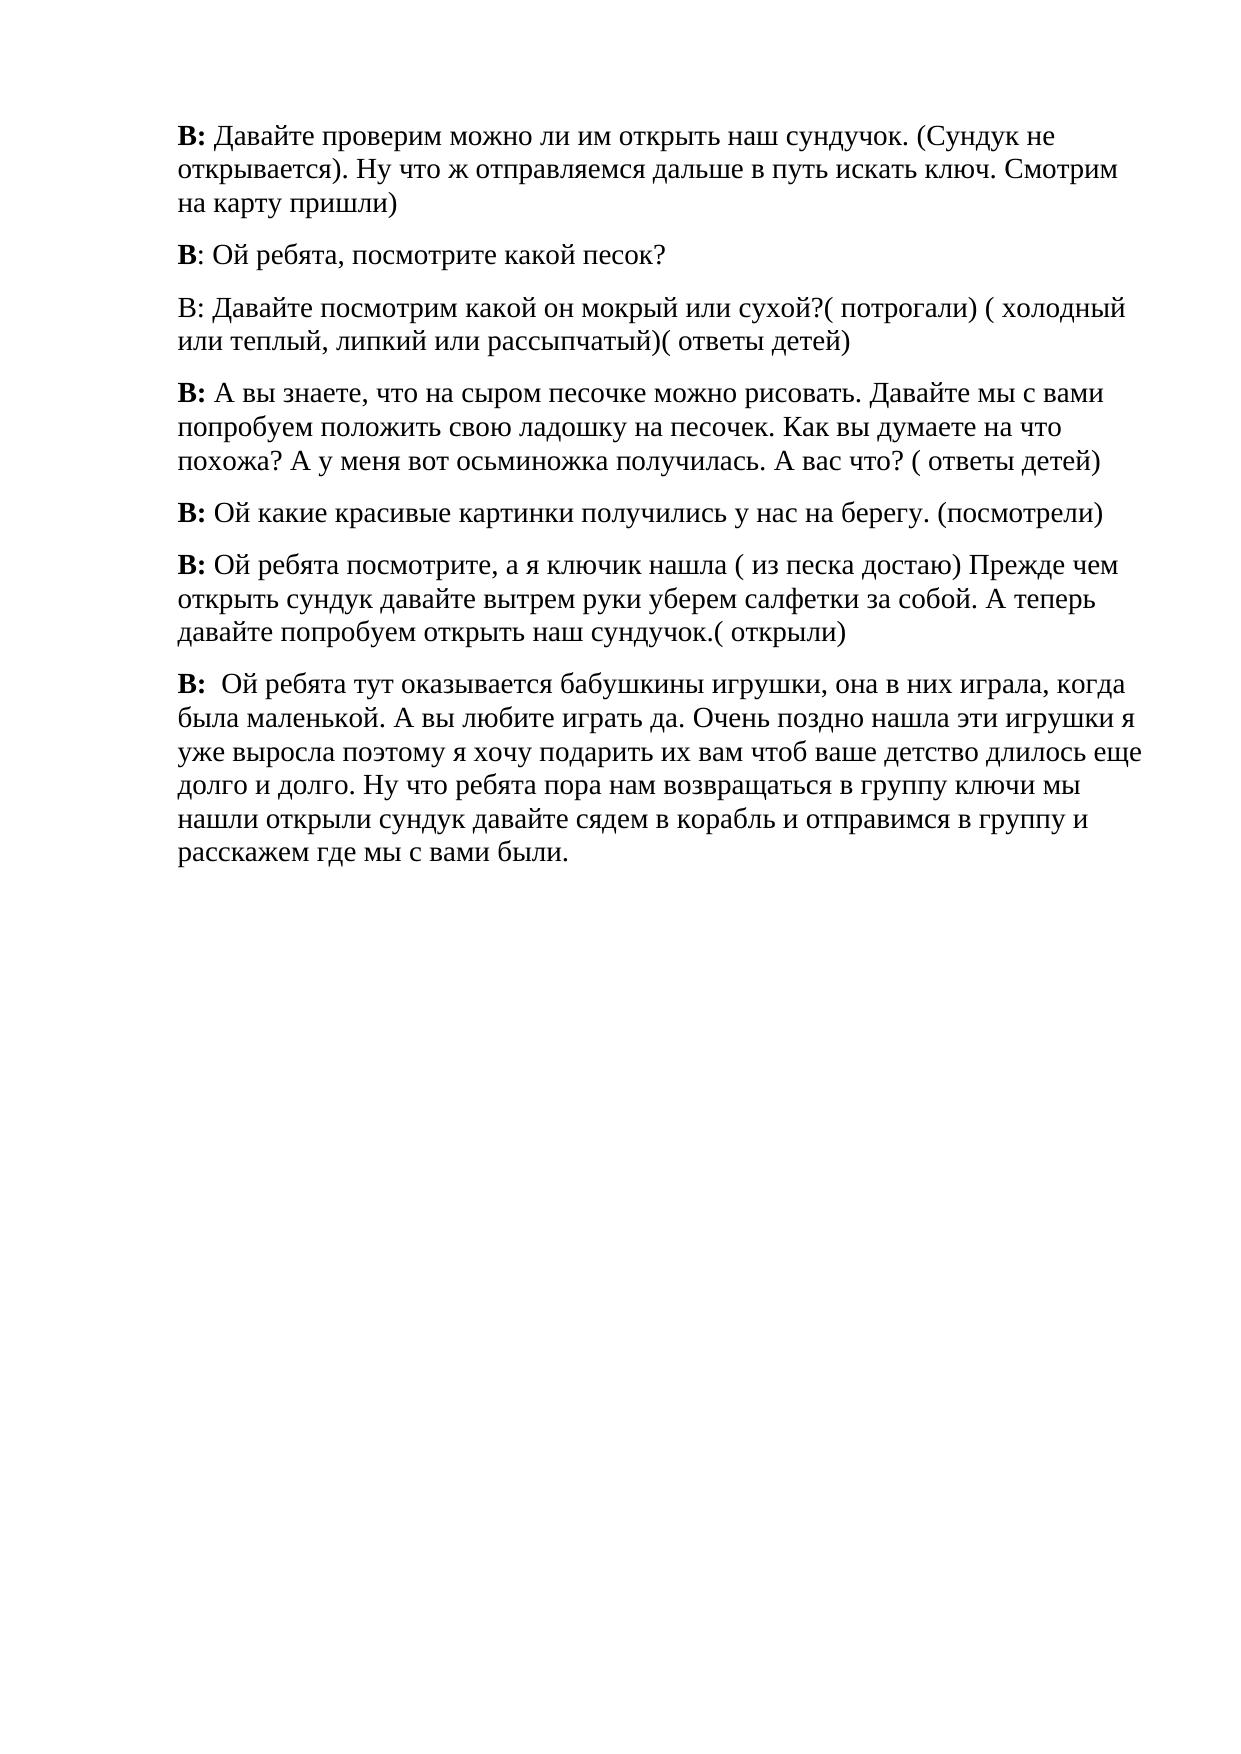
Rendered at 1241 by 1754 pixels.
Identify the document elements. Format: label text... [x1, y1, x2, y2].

text В: Ой ребята посмотрите, а я ключик нашла ( из песка достаю) Прежде чем открыть сундук давайте вытрем руки уберем салфетки за собой. А теперь давайте попробуем открыть наш сундучок.( открыли) [177, 547, 1152, 648]
text В: Ой какие красивые картинки получились у нас на берегу. (посмотрели) [177, 495, 1152, 528]
text В: Давайте проверим можно ли им открыть наш сундучок. (Сундук не открывается). Ну что ж отправляемся дальше в путь искать ключ. Смотрим на карту пришли) [177, 118, 1152, 219]
text В: Ой ребята тут оказывается бабушкины игрушки, она в них играла, когда была маленькой. А вы любите играть да. Очень поздно нашла эти игрушки я уже выросла поэтому я хочу подарить их вам чтоб ваше детство длилось еще долго и долго. Ну что ребята пора нам возвращаться в группу ключи мы нашли открыли сундук давайте сядем в корабль и отправимся в группу и расскажем где мы с вами были. [177, 667, 1152, 868]
text В: Ой ребята, посмотрите какой песок? [177, 237, 1152, 271]
text В: А вы знаете, что на сыром песочке можно рисовать. Давайте мы с вами попробуем положить свою ладошку на песочек. Как вы думаете на что похожа? А у меня вот осьминожка получилась. А вас что? ( ответы детей) [177, 376, 1152, 476]
text В: Давайте посмотрим какой он мокрый или сухой?( потрогали) ( холодный или теплый, липкий или рассыпчатый)( ответы детей) [177, 290, 1152, 357]
